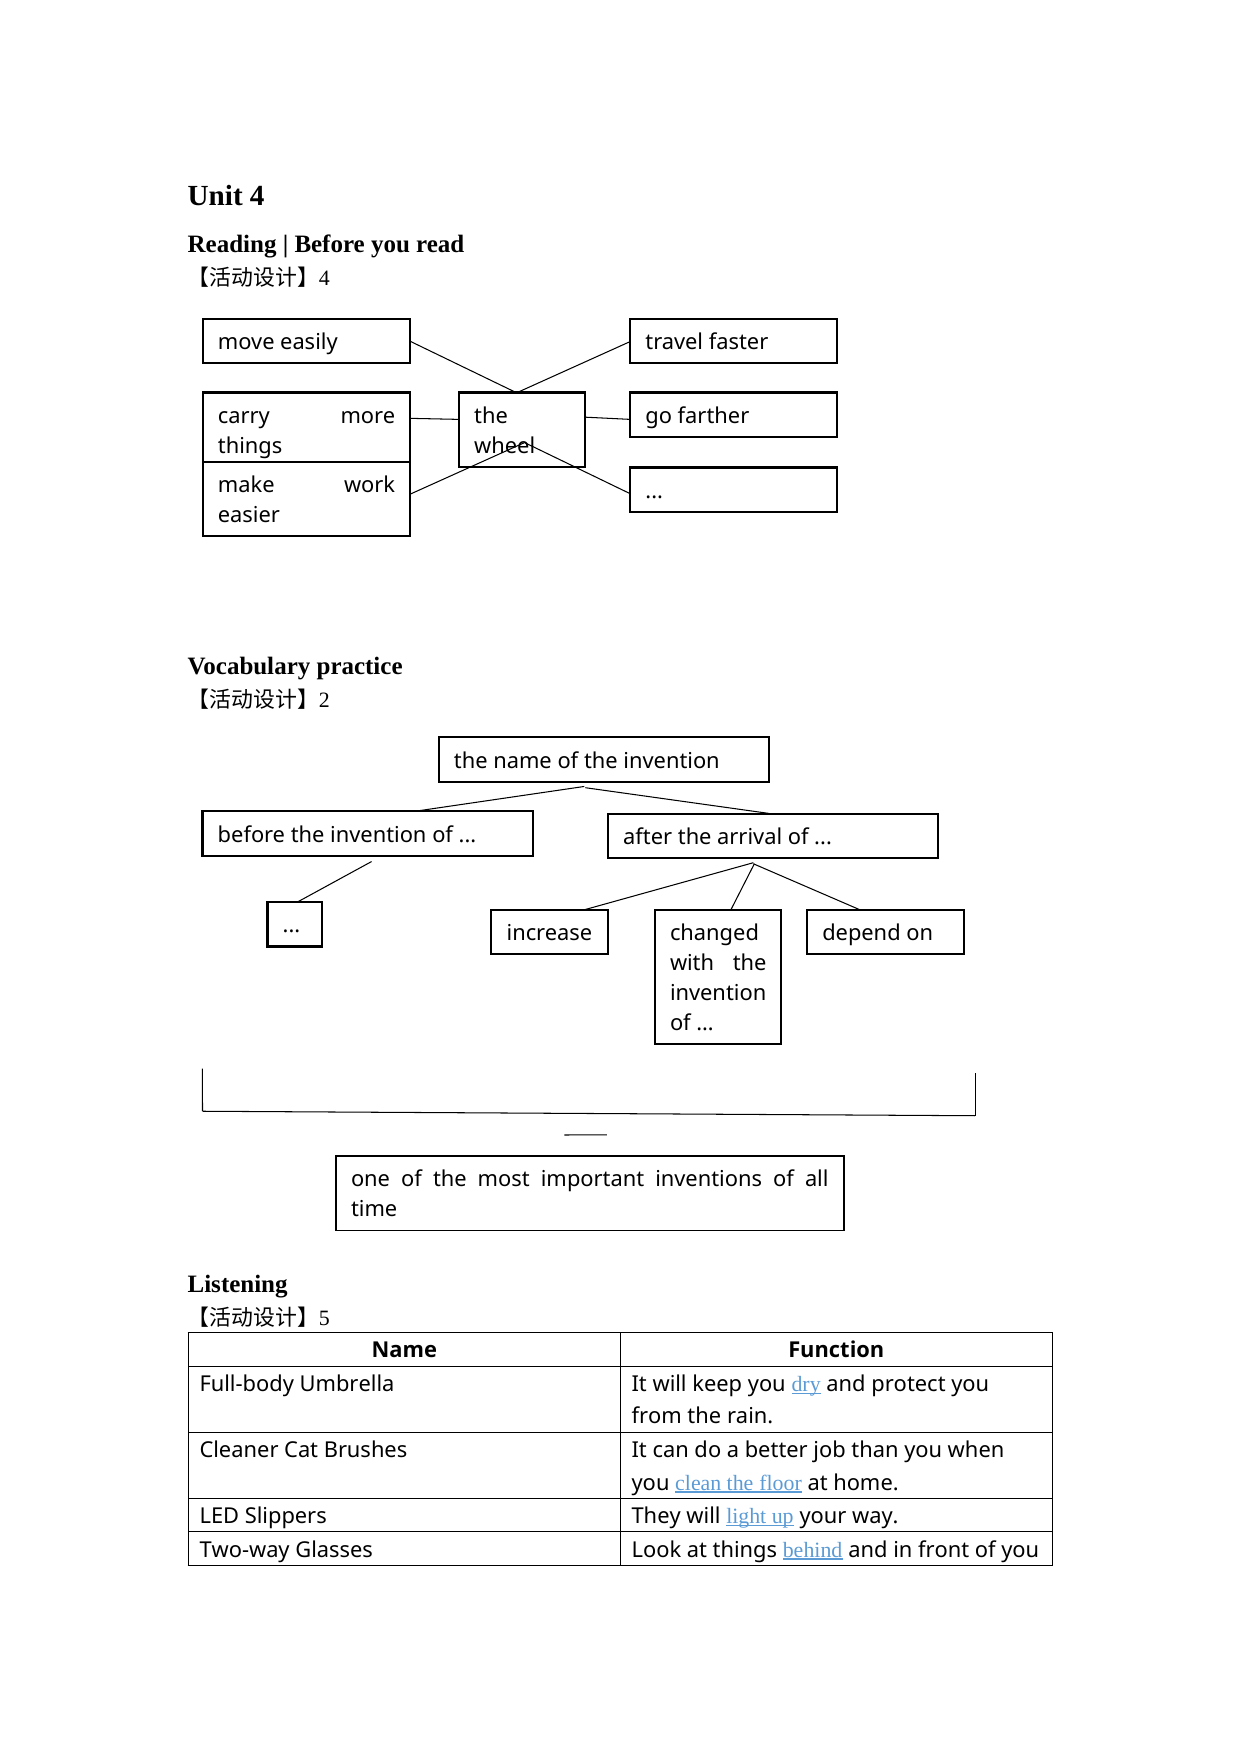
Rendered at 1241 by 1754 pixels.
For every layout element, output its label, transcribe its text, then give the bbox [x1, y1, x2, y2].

text Unit 4 [187, 162, 1053, 227]
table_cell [621, 1532, 1052, 1565]
table_cell Two-way Glasses [189, 1532, 620, 1565]
text 【活动设计】4 [187, 259, 1053, 292]
table_cell They will light up your way. [621, 1499, 1052, 1531]
table_cell It can do a better job than you when you clean the floor at home. [621, 1433, 1052, 1498]
text Reading | Before you read [187, 227, 1053, 259]
table_cell It will keep you dry and protect you from the rain. [621, 1367, 1052, 1432]
table_cell Cleaner Cat Brushes [189, 1433, 620, 1498]
table_header Name [189, 1333, 620, 1366]
text Vocabulary practice [187, 649, 1053, 682]
text 【活动设计】2 [187, 682, 1053, 714]
table_cell LED Slippers [189, 1499, 620, 1531]
text 【活动设计】5 [187, 1299, 1053, 1332]
table_cell Full-body Umbrella [189, 1367, 620, 1432]
text Listening [187, 1267, 1053, 1299]
table_header Function [621, 1333, 1052, 1366]
